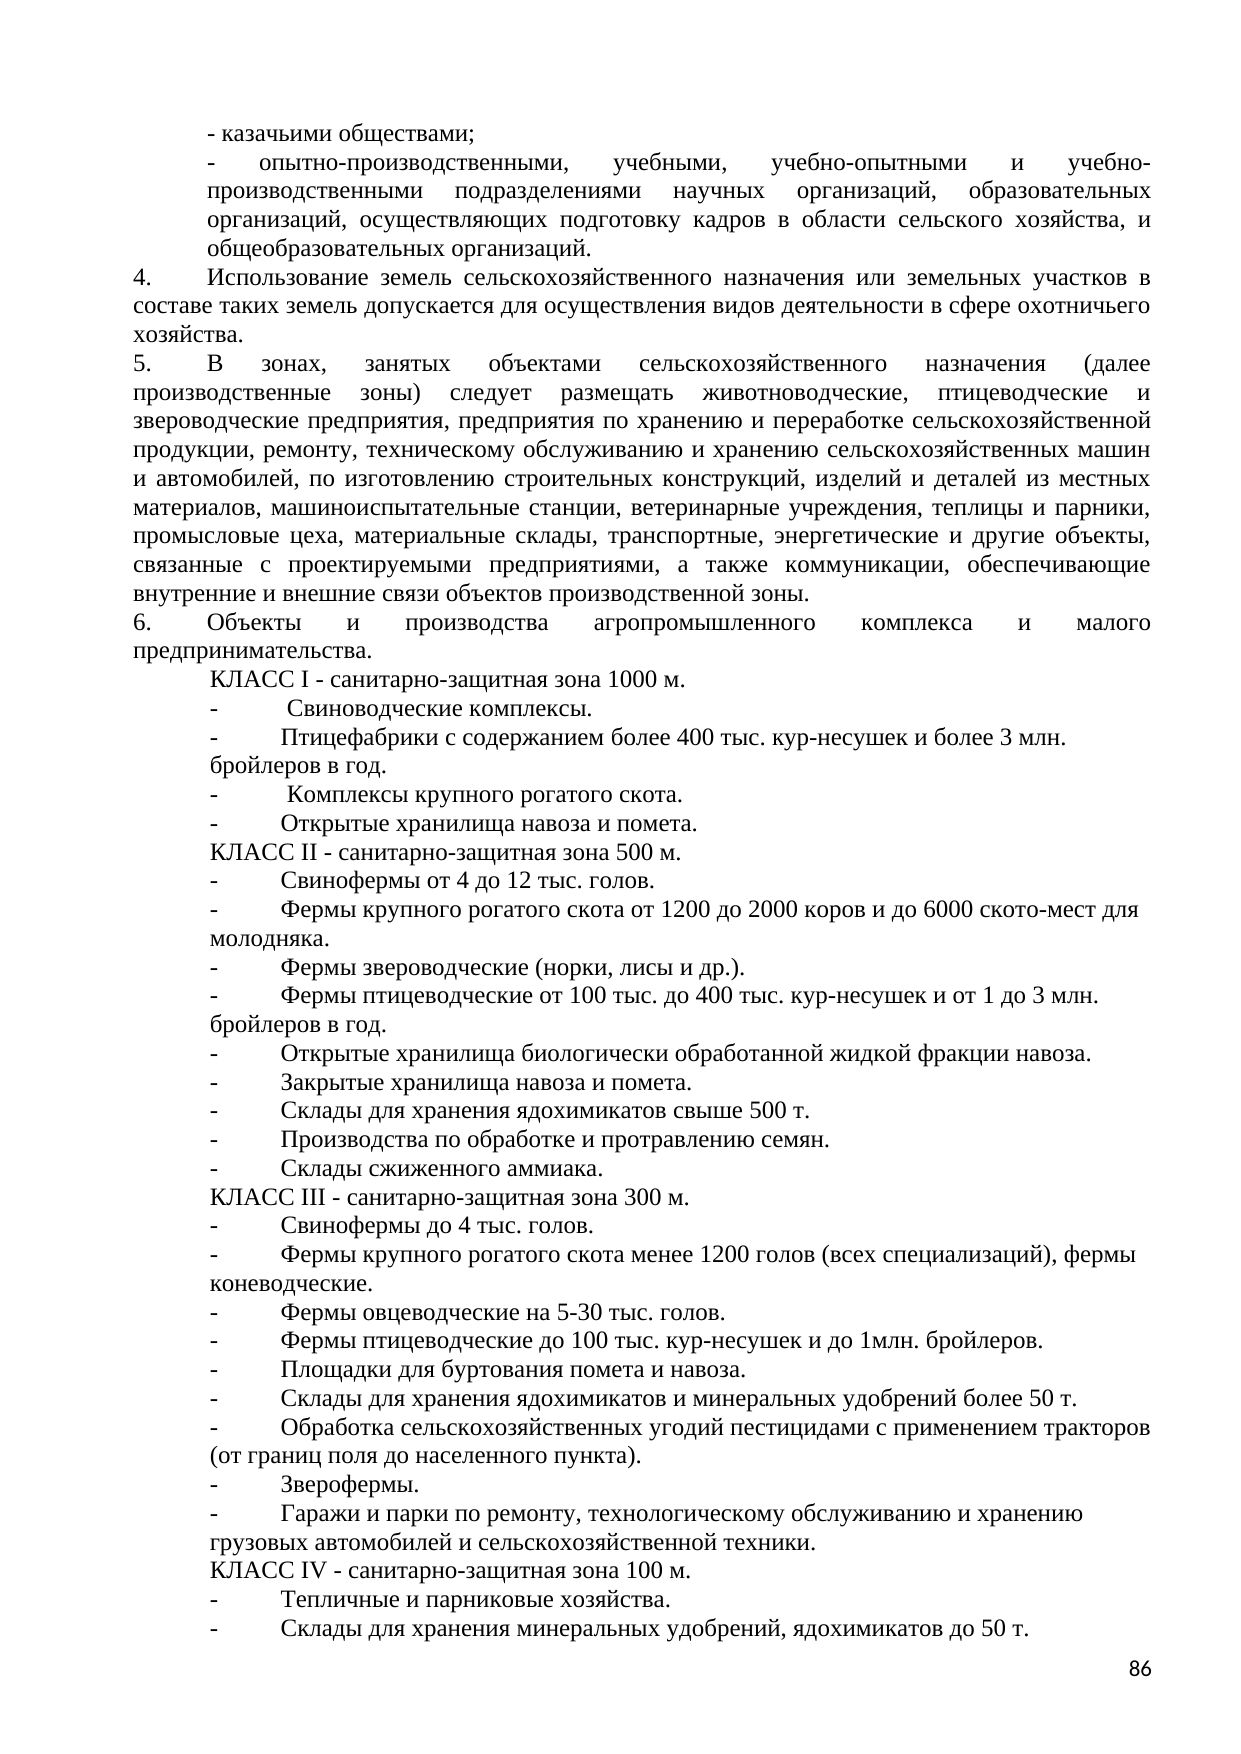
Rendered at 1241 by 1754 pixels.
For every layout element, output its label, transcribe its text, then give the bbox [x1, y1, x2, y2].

list - Свинофермы до 4 тыс. голов. [209, 1211, 1152, 1239]
list - Фермы овцеводческие на 5-30 тыс. голов. [209, 1297, 1152, 1326]
list - Открытые хранилища биологически обработанной жидкой фракции навоза. [209, 1038, 1152, 1067]
list - Свинофермы от 4 до 12 тыс. голов. [209, 866, 1152, 894]
list Объекты и производства агропромышленного комплекса и малого предпринимательства. [133, 607, 1152, 664]
list - Производства по обработке и протравлению семян. [209, 1124, 1152, 1153]
list - Закрытые хранилища навоза и помета. [209, 1067, 1152, 1096]
list - опытно-производственными, учебными, учебно-опытными и учебно-производственными подразделениями научных организаций, образовательных организаций, осуществляющих подготовку кадров в области сельского хозяйства, и общеобразовательных организаций. [207, 147, 1152, 262]
list - Фермы птицеводческие от 100 тыс. до 400 тыс. кур-несушек и от 1 до 3 млн. бройлеров в год. [209, 981, 1152, 1038]
list КЛАСС I - санитарно-защитная зона 1000 м. [209, 664, 1152, 693]
list Использование земель сельскохозяйственного назначения или земельных участков в составе таких земель допускается для осуществления видов деятельности в сфере охотничьего хозяйства. [133, 262, 1152, 348]
list - Птицефабрики с содержанием более 400 тыс. кур-несушек и более 3 млн. бройлеров в год. [209, 722, 1152, 779]
list - Склады для хранения ядохимикатов свыше 500 т. [209, 1096, 1152, 1124]
list - Тепличные и парниковые хозяйства. [209, 1584, 1152, 1613]
list - Комплексы крупного рогатого скота. [209, 779, 1152, 808]
list - Площадки для буртования помета и навоза. [209, 1354, 1152, 1383]
list - Гаражи и парки по ремонту, технологическому обслуживанию и хранению грузовых автомобилей и сельскохозяйственной техники. [209, 1498, 1152, 1556]
list - Зверофермы. [209, 1469, 1152, 1498]
list - Обработка сельскохозяйственных угодий пестицидами с применением тракторов (от границ поля до населенного пункта). [209, 1412, 1152, 1469]
list - Склады для хранения ядохимикатов и минеральных удобрений более 50 т. [209, 1383, 1152, 1412]
list - Открытые хранилища навоза и помета. [209, 808, 1152, 837]
list В зонах, занятых объектами сельскохозяйственного назначения (далее производственные зоны) следует размещать животноводческие, птицеводческие и звероводческие предприятия, предприятия по хранению и переработке сельскохозяйственной продукции, ремонту, техническому обслуживанию и хранению сельскохозяйственных машин и автомобилей, по изготовлению строительных конструкций, изделий и деталей из местных материалов, машиноиспытательные станции, ветеринарные учреждения, теплицы и парники, промысловые цеха, материальные склады, транспортные, энергетические и другие объекты, связанные с проектируемыми предприятиями, а также коммуникации, обеспечивающие внутренние и внешние связи объектов производственной зоны. [133, 348, 1152, 607]
list - Фермы звероводческие (норки, лисы и др.). [209, 952, 1152, 981]
list КЛАСС II - санитарно-защитная зона 500 м. [209, 837, 1152, 866]
text - казачьими обществами; [207, 118, 1152, 147]
list - Фермы птицеводческие до 100 тыс. кур-несушек и до 1млн. бройлеров. [209, 1326, 1152, 1354]
list - Фермы крупного рогатого скота менее 1200 голов (всех специализаций), фермы коневодческие. [209, 1239, 1152, 1297]
list КЛАСС IV - санитарно-защитная зона 100 м. [209, 1556, 1152, 1584]
list - Склады для хранения минеральных удобрений, ядохимикатов до 50 т. [209, 1613, 1152, 1642]
list - Склады сжиженного аммиака. [209, 1153, 1152, 1182]
list КЛАСС III - санитарно-защитная зона 300 м. [209, 1182, 1152, 1211]
list - Свиноводческие комплексы. [209, 693, 1152, 722]
list - Фермы крупного рогатого скота от 1200 до 2000 коров и до 6000 ското-мест для молодняка. [209, 894, 1152, 952]
